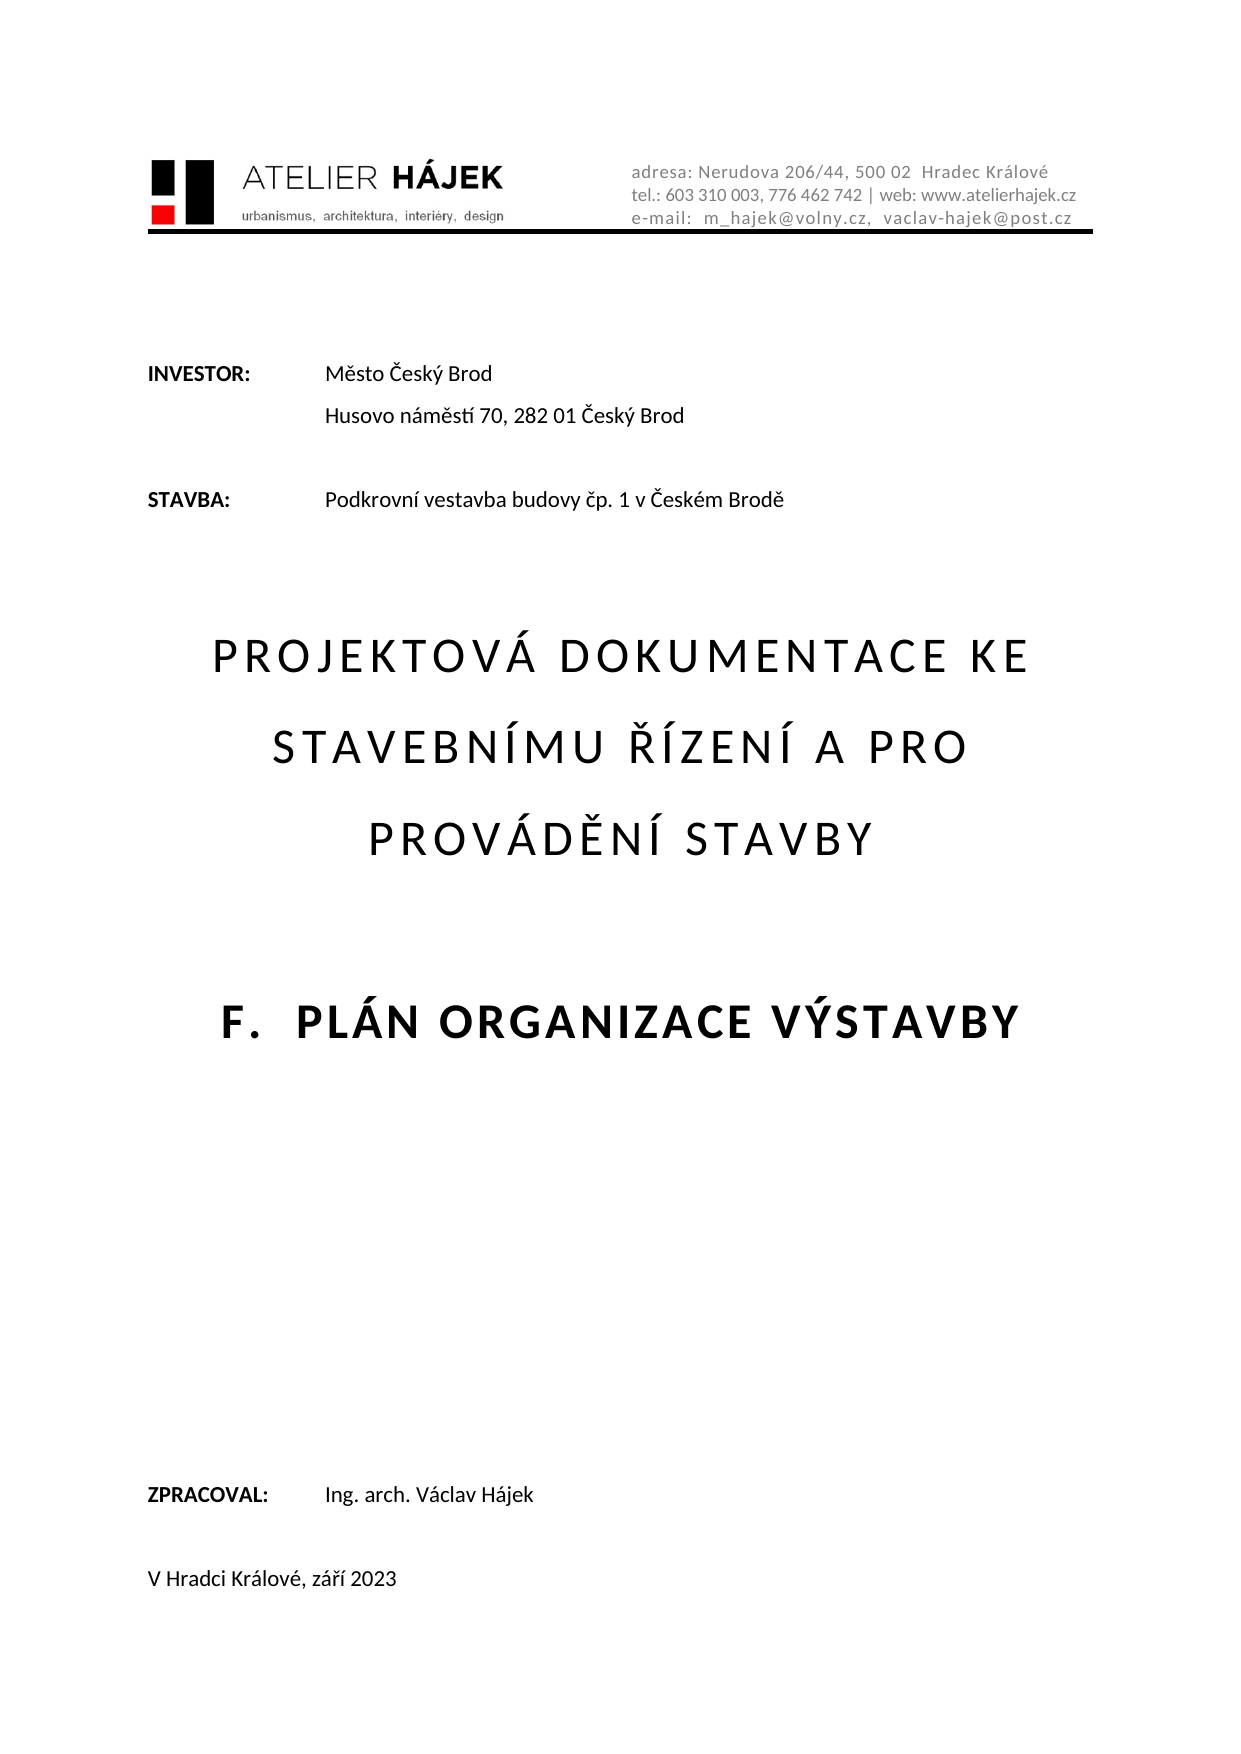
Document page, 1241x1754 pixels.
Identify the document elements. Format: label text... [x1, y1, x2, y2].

text Husovo náměstí 70, 282 01 Český Brod [148, 401, 1093, 429]
table_header [148, 148, 620, 229]
table_header adresa: Nerudova 206/44, 500 02 Hradec Králové tel.: 603 310 003, 776 462 742 | web: www.atelierhajek.cz e-mail: m_hajek@volny.cz, vaclav-hajek@post.cz [620, 148, 1093, 229]
text V Hradci Králové, září 2023 [148, 1564, 1093, 1592]
text Stavba: Podkrovní vestavba budovy čp. 1 v Českém Brodě [148, 485, 1093, 513]
text PROJEKTOVÁ DOKUMENTACE KE STAVEBNÍMU ŘÍZENÍ A PRO PROVÁDĚNÍ STAVBY [148, 624, 1093, 868]
subtitle Investor: Město Český Brod [148, 359, 1093, 387]
picture [147, 156, 512, 229]
text F. Plán organizace výstavby [148, 990, 1093, 1051]
subtitle Zpracoval: Ing. arch. Václav Hájek [148, 1480, 1093, 1508]
